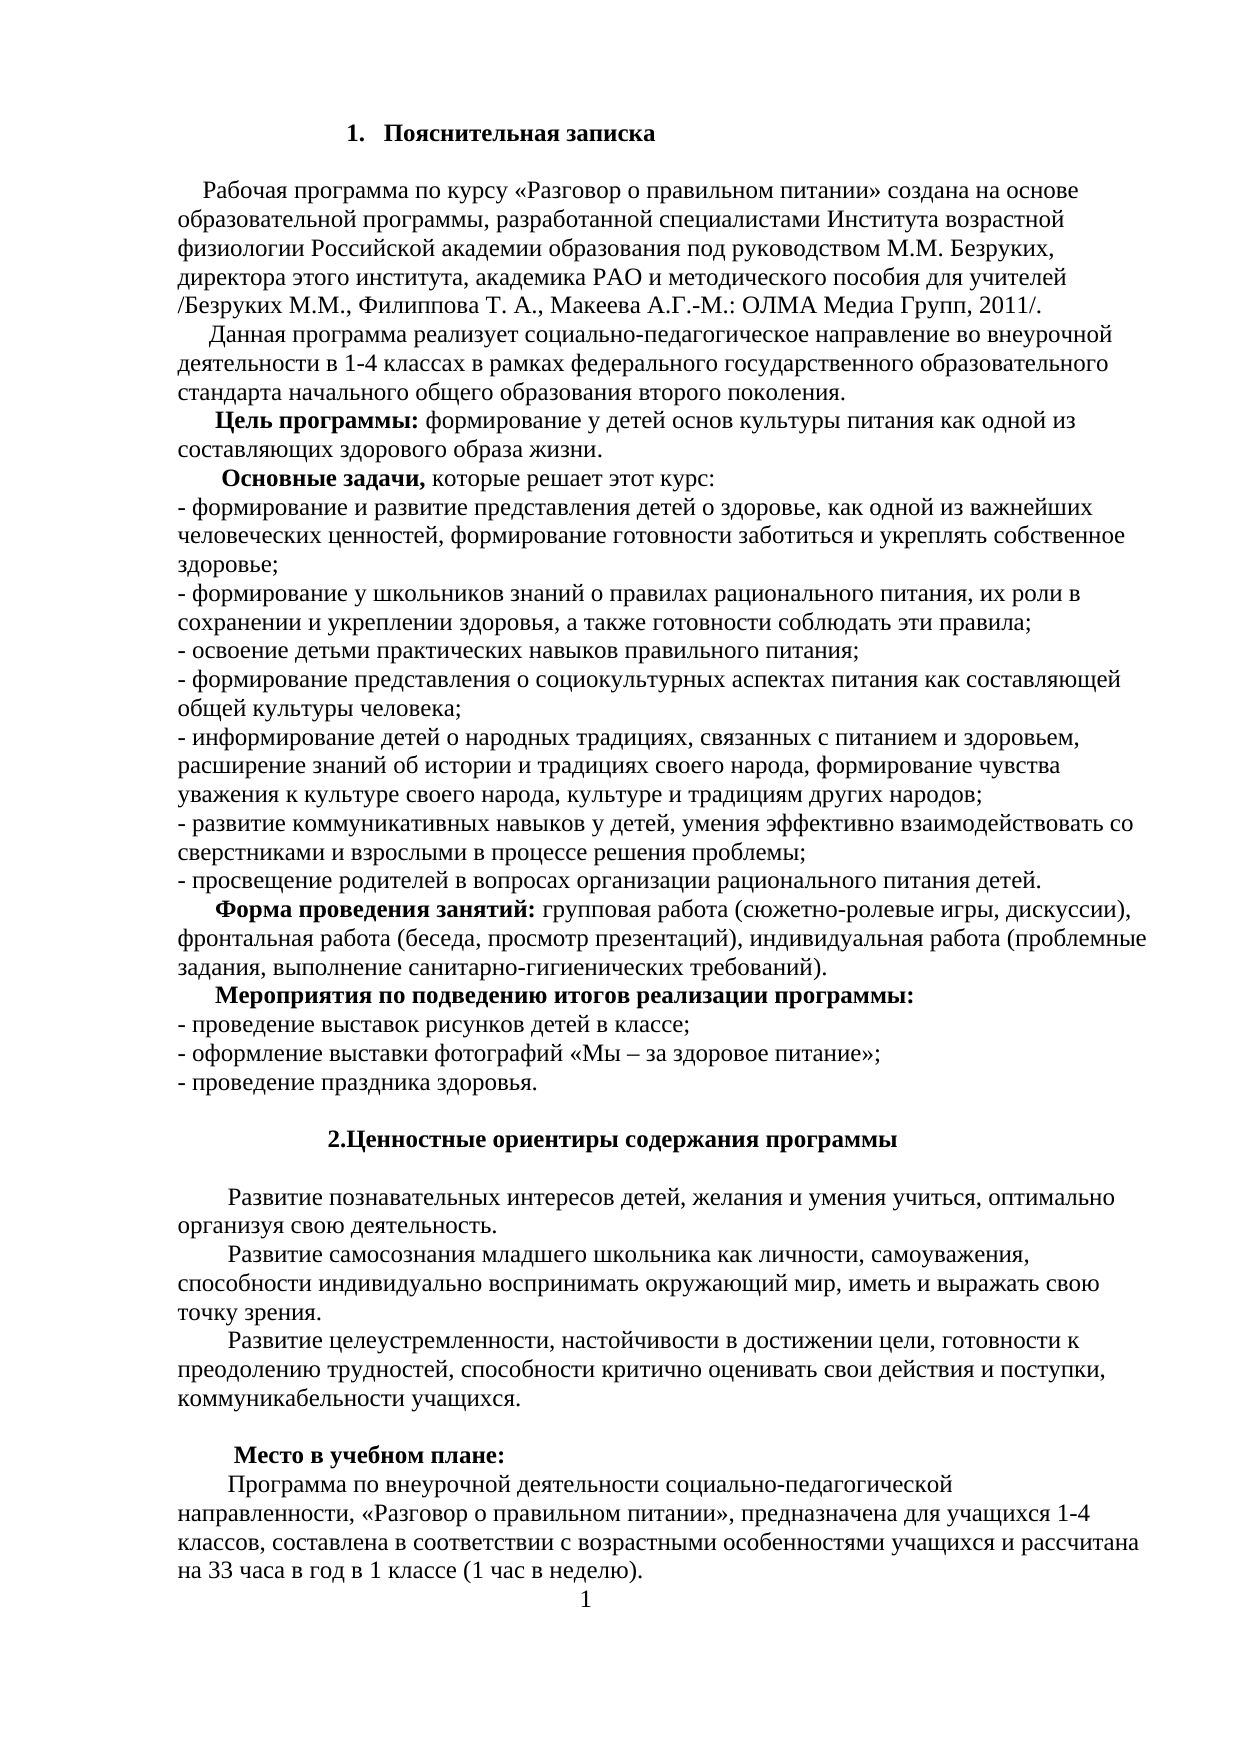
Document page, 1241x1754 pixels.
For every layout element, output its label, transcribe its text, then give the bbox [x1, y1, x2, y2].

text Основные задачи, которые решает этот курс: [177, 463, 1152, 492]
text 2.Ценностные ориентиры содержания программы [177, 1124, 1152, 1153]
list Пояснительная записка [346, 118, 1152, 147]
text - развитие коммуникативных навыков у детей, умения эффективно взаимодействовать со сверстниками и взрослыми в процессе решения проблемы; [177, 808, 1152, 866]
text Мероприятия по подведению итогов реализации программы: [177, 981, 1152, 1009]
text - формирование представления о социокультурных аспектах питания как составляющей общей культуры человека; [177, 664, 1152, 722]
text - формирование и развитие представления детей о здоровье, как одной из важнейших человеческих ценностей, формирование готовности заботиться и укреплять собственное здоровье; [177, 492, 1152, 578]
text - просвещение родителей в вопросах организации рационального питания детей. [177, 866, 1152, 894]
text Развитие целеустремленности, настойчивости в достижении цели, готовности к преодолению трудностей, способности критично оценивать свои действия и поступки, коммуникабельности учащихся. [177, 1326, 1152, 1412]
text Программа по внеурочной деятельности социально-педагогической направленности, «Разговор о правильном питании», предназначена для учащихся 1-4 классов, составлена в соответствии с возрастными особенностями учащихся и рассчитана на 33 часа в год в 1 классе (1 час в неделю). [177, 1469, 1152, 1584]
text - проведение праздника здоровья. [177, 1067, 1152, 1096]
text Развитие самосознания младшего школьника как личности, самоуважения, способности индивидуально воспринимать окружающий мир, иметь и выражать свою точку зрения. [177, 1239, 1152, 1326]
text - проведение выставок рисунков детей в классе; [177, 1009, 1152, 1038]
text Рабочая программа по курсу «Разговор о правильном питании» создана на основе образовательной программы, разработанной специалистами Института возрастной физиологии Российской академии образования под руководством М.М. Безруких, директора этого института, академика РАО и методического пособия для учителей /Безруких М.М., Филиппова Т. А., Макеева А.Г.-М.: ОЛМА Медиа Групп, 2011/. [177, 176, 1152, 319]
text - оформление выставки фотографий «Мы – за здоровое питание»; [177, 1038, 1152, 1067]
text 1 [177, 1584, 1152, 1613]
text - информирование детей о народных традициях, связанных с питанием и здоровьем, расширение знаний об истории и традициях своего народа, формирование чувства уважения к культуре своего народа, культуре и традициям других народов; [177, 722, 1152, 808]
text Цель программы: формирование у детей основ культуры питания как одной из составляющих здорового образа жизни. [177, 406, 1152, 463]
text Данная программа реализует социально-педагогическое направление во внеурочной деятельности в 1-4 классах в рамках федерального государственного образовательного стандарта начального общего образования второго поколения. [177, 319, 1152, 406]
text - освоение детьми практических навыков правильного питания; [177, 636, 1152, 664]
text - формирование у школьников знаний о правилах рационального питания, их роли в сохранении и укреплении здоровья, а также готовности соблюдать эти правила; [177, 578, 1152, 636]
text Место в учебном плане: [177, 1441, 1152, 1469]
text Форма проведения занятий: групповая работа (сюжетно-ролевые игры, дискуссии), фронтальная работа (беседа, просмотр презентаций), индивидуальная работа (проблемные задания, выполнение санитарно-гигиенических требований). [177, 894, 1152, 981]
text Развитие познавательных интересов детей, желания и умения учиться, оптимально организуя свою деятельность. [177, 1182, 1152, 1239]
